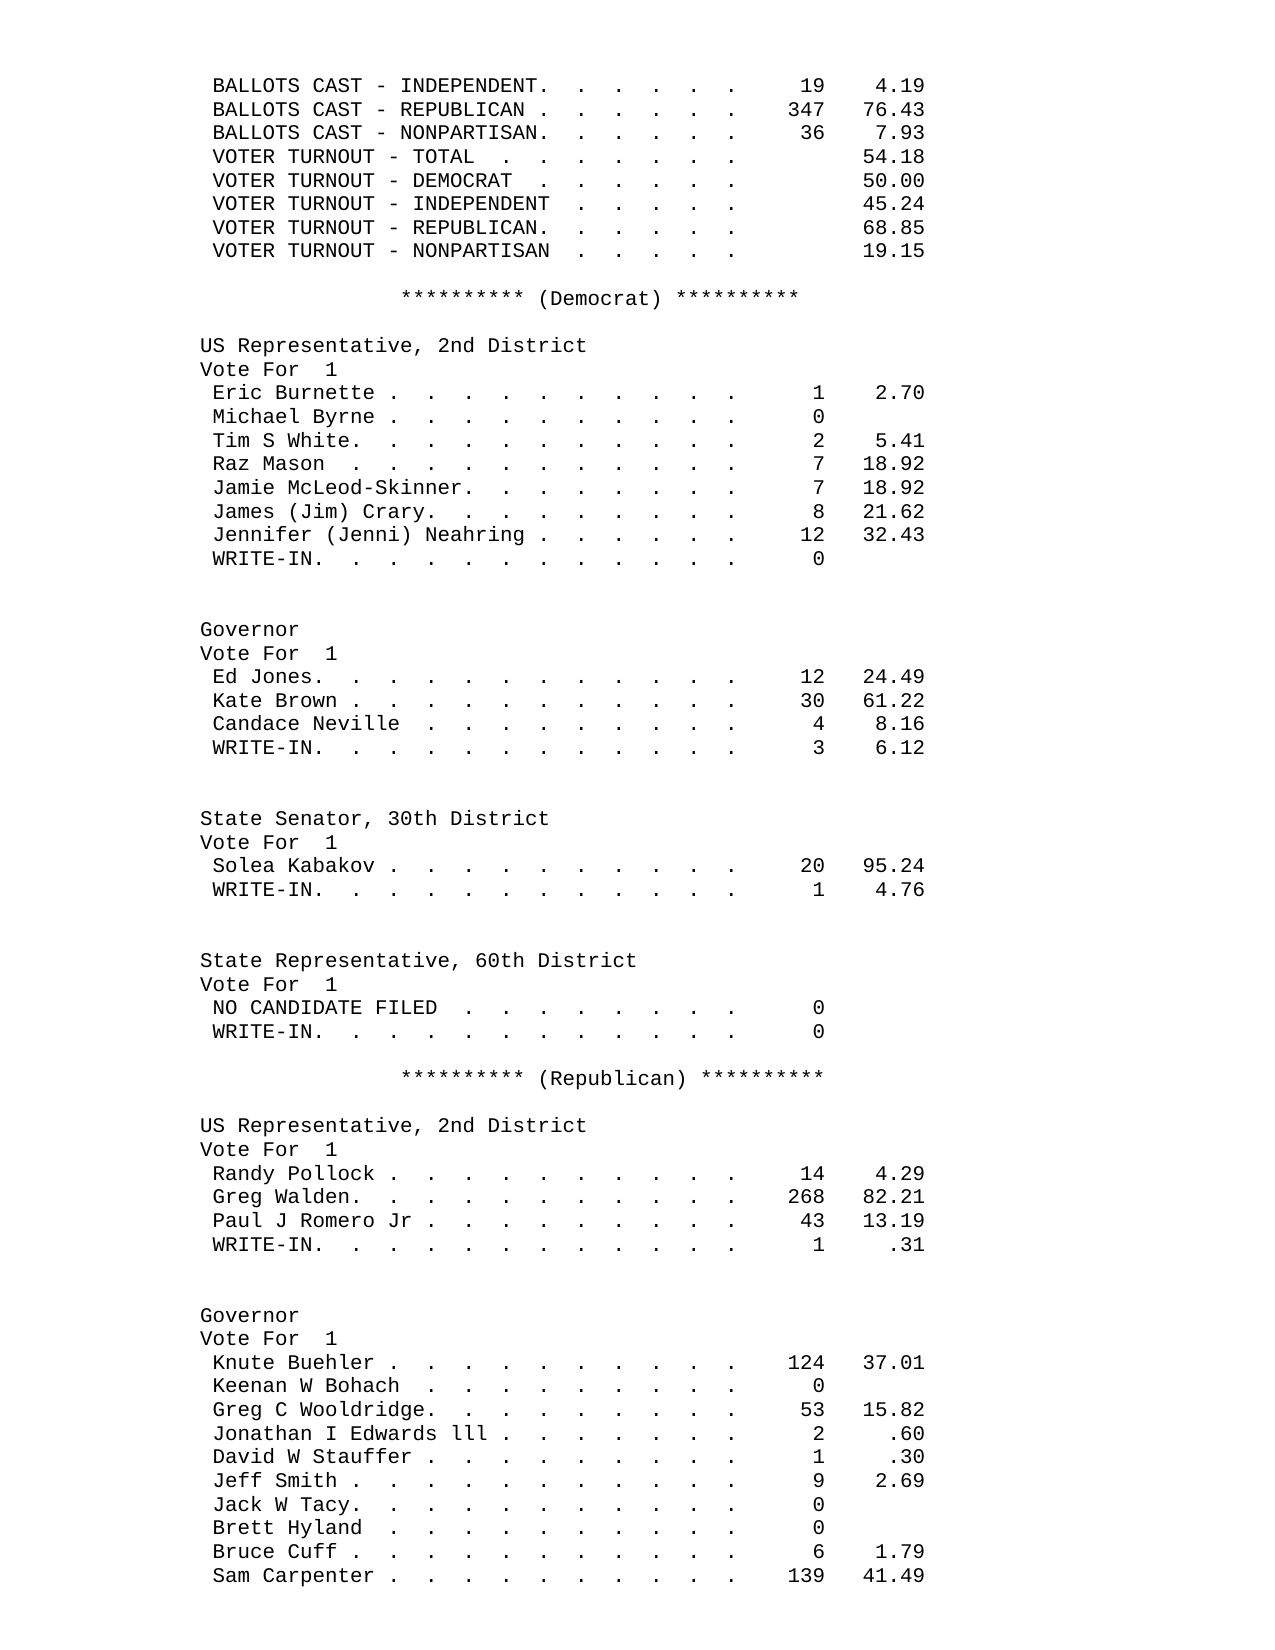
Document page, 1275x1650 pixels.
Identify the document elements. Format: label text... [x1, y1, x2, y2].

text VOTER TURNOUT - TOTAL . . . . . . . 54.18 [75, 146, 1200, 169]
text Ed Jones. . . . . . . . . . . . 12 24.49 [75, 666, 1200, 690]
text US Representative, 2nd District [75, 335, 1200, 359]
text Greg C Wooldridge. . . . . . . . . 53 15.82 [75, 1399, 1200, 1423]
text Tim S White. . . . . . . . . . . 2 5.41 [75, 430, 1200, 453]
text Vote For 1 [75, 832, 1200, 855]
text Bruce Cuff . . . . . . . . . . . 6 1.79 [75, 1541, 1200, 1565]
text WRITE-IN. . . . . . . . . . . . 1 .31 [75, 1234, 1200, 1257]
text VOTER TURNOUT - REPUBLICAN. . . . . . 68.85 [75, 217, 1200, 241]
text Candace Neville . . . . . . . . . 4 8.16 [75, 713, 1200, 737]
text Vote For 1 [75, 359, 1200, 382]
text Eric Burnette . . . . . . . . . . 1 2.70 [75, 382, 1200, 406]
text Jamie McLeod-Skinner. . . . . . . . 7 18.92 [75, 477, 1200, 501]
text WRITE-IN. . . . . . . . . . . . 3 6.12 [75, 737, 1200, 761]
text Jennifer (Jenni) Neahring . . . . . . 12 32.43 [75, 524, 1200, 548]
text Randy Pollock . . . . . . . . . . 14 4.29 [75, 1163, 1200, 1186]
text State Representative, 60th District [75, 950, 1200, 973]
text Sam Carpenter . . . . . . . . . . 139 41.49 [75, 1565, 1200, 1588]
text State Senator, 30th District [75, 808, 1200, 832]
text Raz Mason . . . . . . . . . . . 7 18.92 [75, 453, 1200, 477]
text Jack W Tacy. . . . . . . . . . . 0 [75, 1494, 1200, 1517]
text Brett Hyland . . . . . . . . . . 0 [75, 1517, 1200, 1541]
text BALLOTS CAST - NONPARTISAN. . . . . . 36 7.93 [75, 122, 1200, 146]
text Governor [75, 619, 1200, 642]
text Vote For 1 [75, 973, 1200, 997]
text David W Stauffer . . . . . . . . . 1 .30 [75, 1446, 1200, 1470]
text VOTER TURNOUT - NONPARTISAN . . . . . 19.15 [75, 241, 1200, 264]
text WRITE-IN. . . . . . . . . . . . 0 [75, 1021, 1200, 1044]
text Jeff Smith . . . . . . . . . . . 9 2.69 [75, 1470, 1200, 1494]
text James (Jim) Crary. . . . . . . . . 8 21.62 [75, 501, 1200, 524]
text BALLOTS CAST - INDEPENDENT. . . . . . 19 4.19 [75, 75, 1200, 99]
text Michael Byrne . . . . . . . . . . 0 [75, 406, 1200, 430]
text Vote For 1 [75, 642, 1200, 666]
text Solea Kabakov . . . . . . . . . . 20 95.24 [75, 855, 1200, 879]
text Vote For 1 [75, 1328, 1200, 1352]
text WRITE-IN. . . . . . . . . . . . 1 4.76 [75, 879, 1200, 903]
text Vote For 1 [75, 1139, 1200, 1163]
text Governor [75, 1304, 1200, 1328]
text WRITE-IN. . . . . . . . . . . . 0 [75, 548, 1200, 572]
text BALLOTS CAST - REPUBLICAN . . . . . . 347 76.43 [75, 99, 1200, 122]
text ********** (Republican) ********** [75, 1068, 1200, 1092]
text VOTER TURNOUT - INDEPENDENT . . . . . 45.24 [75, 193, 1200, 217]
text ********** (Democrat) ********** [75, 288, 1200, 311]
text US Representative, 2nd District [75, 1115, 1200, 1139]
text Knute Buehler . . . . . . . . . . 124 37.01 [75, 1352, 1200, 1376]
text Jonathan I Edwards lll . . . . . . . 2 .60 [75, 1423, 1200, 1446]
text VOTER TURNOUT - DEMOCRAT . . . . . . 50.00 [75, 169, 1200, 193]
text Kate Brown . . . . . . . . . . . 30 61.22 [75, 690, 1200, 713]
text NO CANDIDATE FILED . . . . . . . . 0 [75, 997, 1200, 1021]
text Paul J Romero Jr . . . . . . . . . 43 13.19 [75, 1210, 1200, 1234]
text Keenan W Bohach . . . . . . . . . 0 [75, 1376, 1200, 1399]
text Greg Walden. . . . . . . . . . . 268 82.21 [75, 1186, 1200, 1210]
